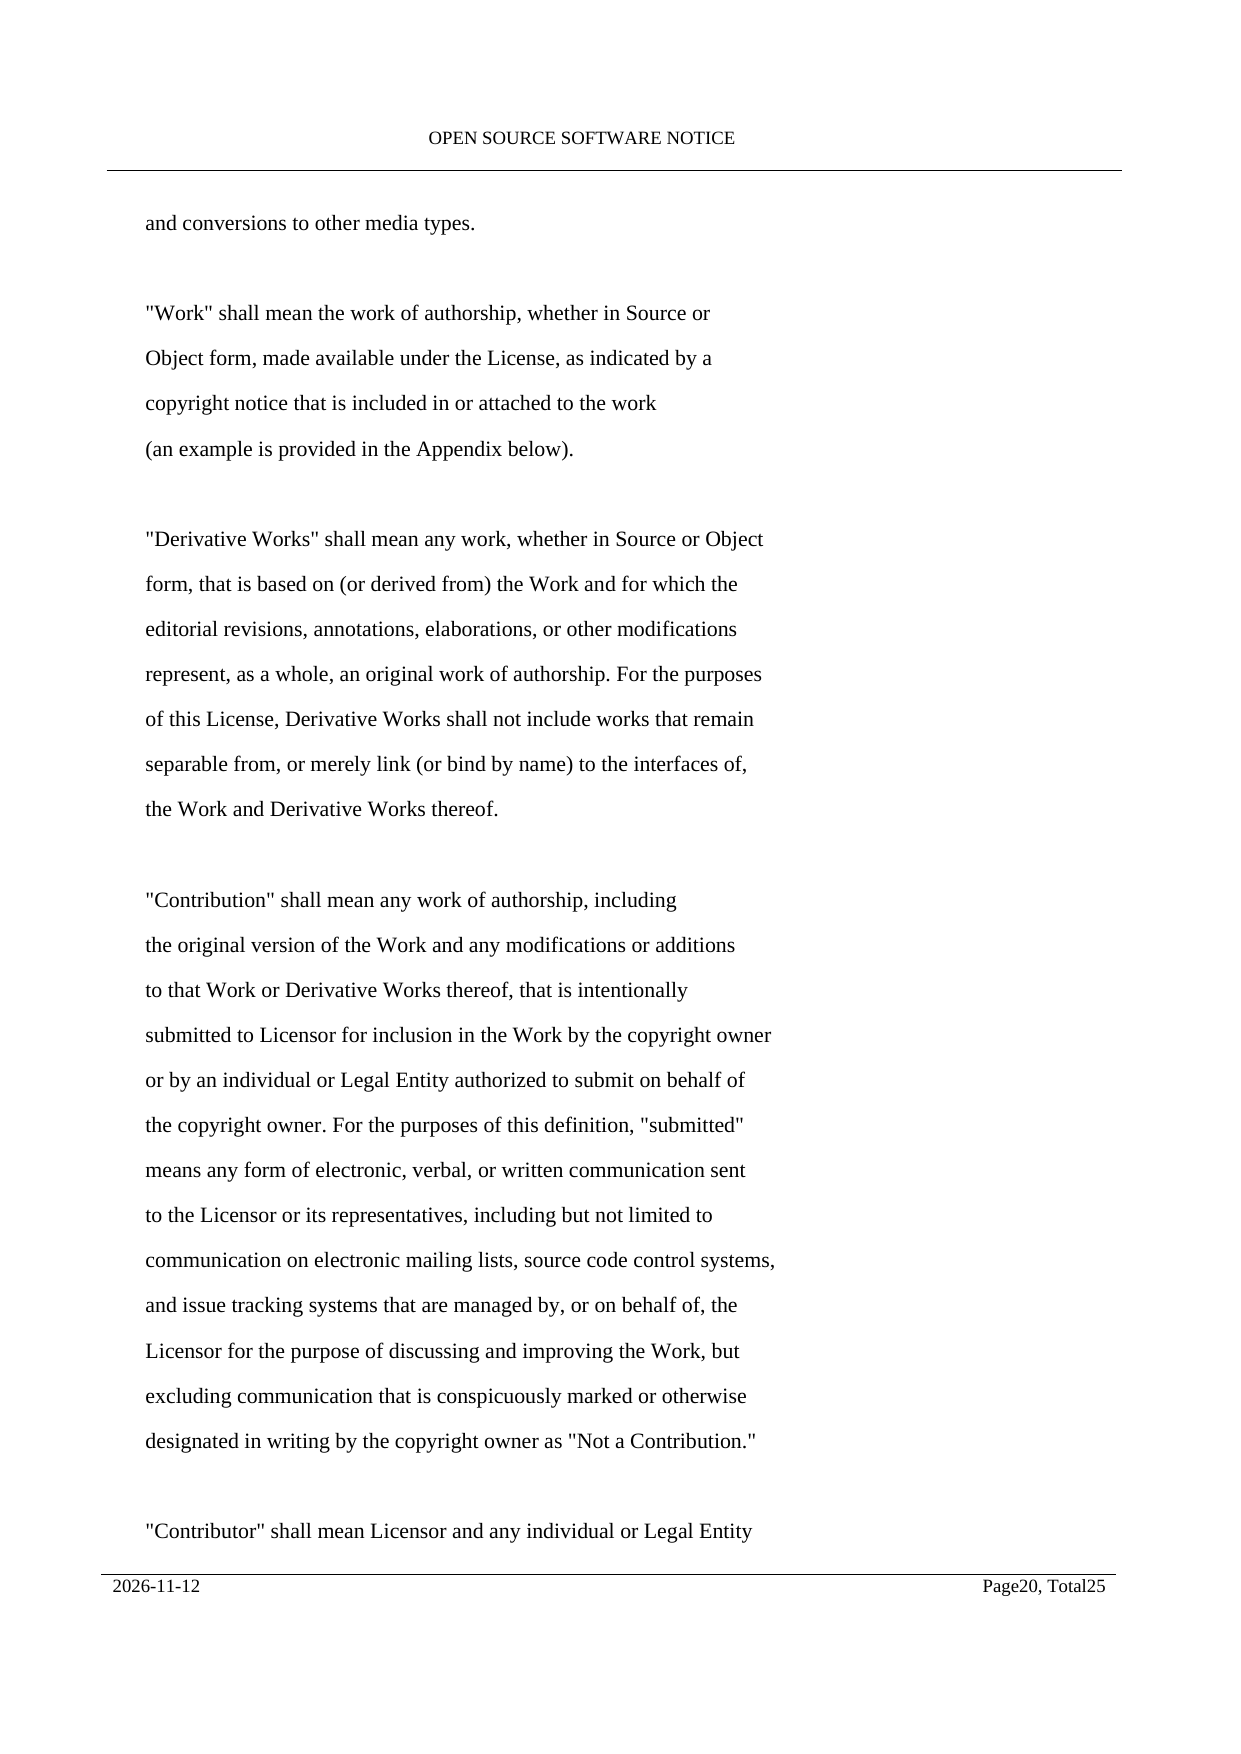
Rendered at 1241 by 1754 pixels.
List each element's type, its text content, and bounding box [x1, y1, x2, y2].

text the Work and Derivative Works thereof. [112, 793, 1128, 825]
text and issue tracking systems that are managed by, or on behalf of, the [112, 1289, 1128, 1321]
text form, that is based on (or derived from) the Work and for which the [112, 567, 1128, 600]
text Licensor for the purpose of discussing and improving the Work, but [112, 1334, 1128, 1366]
text "Work" shall mean the work of authorship, whether in Source or [112, 297, 1128, 329]
text communication on electronic mailing lists, source code control systems, [112, 1244, 1128, 1276]
text and conversions to other media types. [112, 206, 1128, 239]
text editorial revisions, annotations, elaborations, or other modifications [112, 612, 1128, 645]
text separable from, or merely link (or bind by name) to the interfaces of, [112, 748, 1128, 780]
text or by an individual or Legal Entity authorized to submit on behalf of [112, 1063, 1128, 1096]
text (an example is provided in the Appendix below). [112, 432, 1128, 464]
text means any form of electronic, verbal, or written communication sent [112, 1153, 1128, 1186]
text submitted to Licensor for inclusion in the Work by the copyright owner [112, 1018, 1128, 1051]
text the copyright owner. For the purposes of this definition, "submitted" [112, 1108, 1128, 1141]
text "Derivative Works" shall mean any work, whether in Source or Object [112, 522, 1128, 554]
text Object form, made available under the License, as indicated by a [112, 342, 1128, 374]
text to the Licensor or its representatives, including but not limited to [112, 1199, 1128, 1231]
text of this License, Derivative Works shall not include works that remain [112, 702, 1128, 735]
text represent, as a whole, an original work of authorship. For the purposes [112, 657, 1128, 690]
text "Contributor" shall mean Licensor and any individual or Legal Entity [112, 1514, 1128, 1547]
text excluding communication that is conspicuously marked or otherwise [112, 1379, 1128, 1412]
text copyright notice that is included in or attached to the work [112, 387, 1128, 419]
text to that Work or Derivative Works thereof, that is intentionally [112, 973, 1128, 1006]
text "Contribution" shall mean any work of authorship, including [112, 883, 1128, 915]
text designated in writing by the copyright owner as "Not a Contribution." [112, 1424, 1128, 1457]
text the original version of the Work and any modifications or additions [112, 928, 1128, 961]
